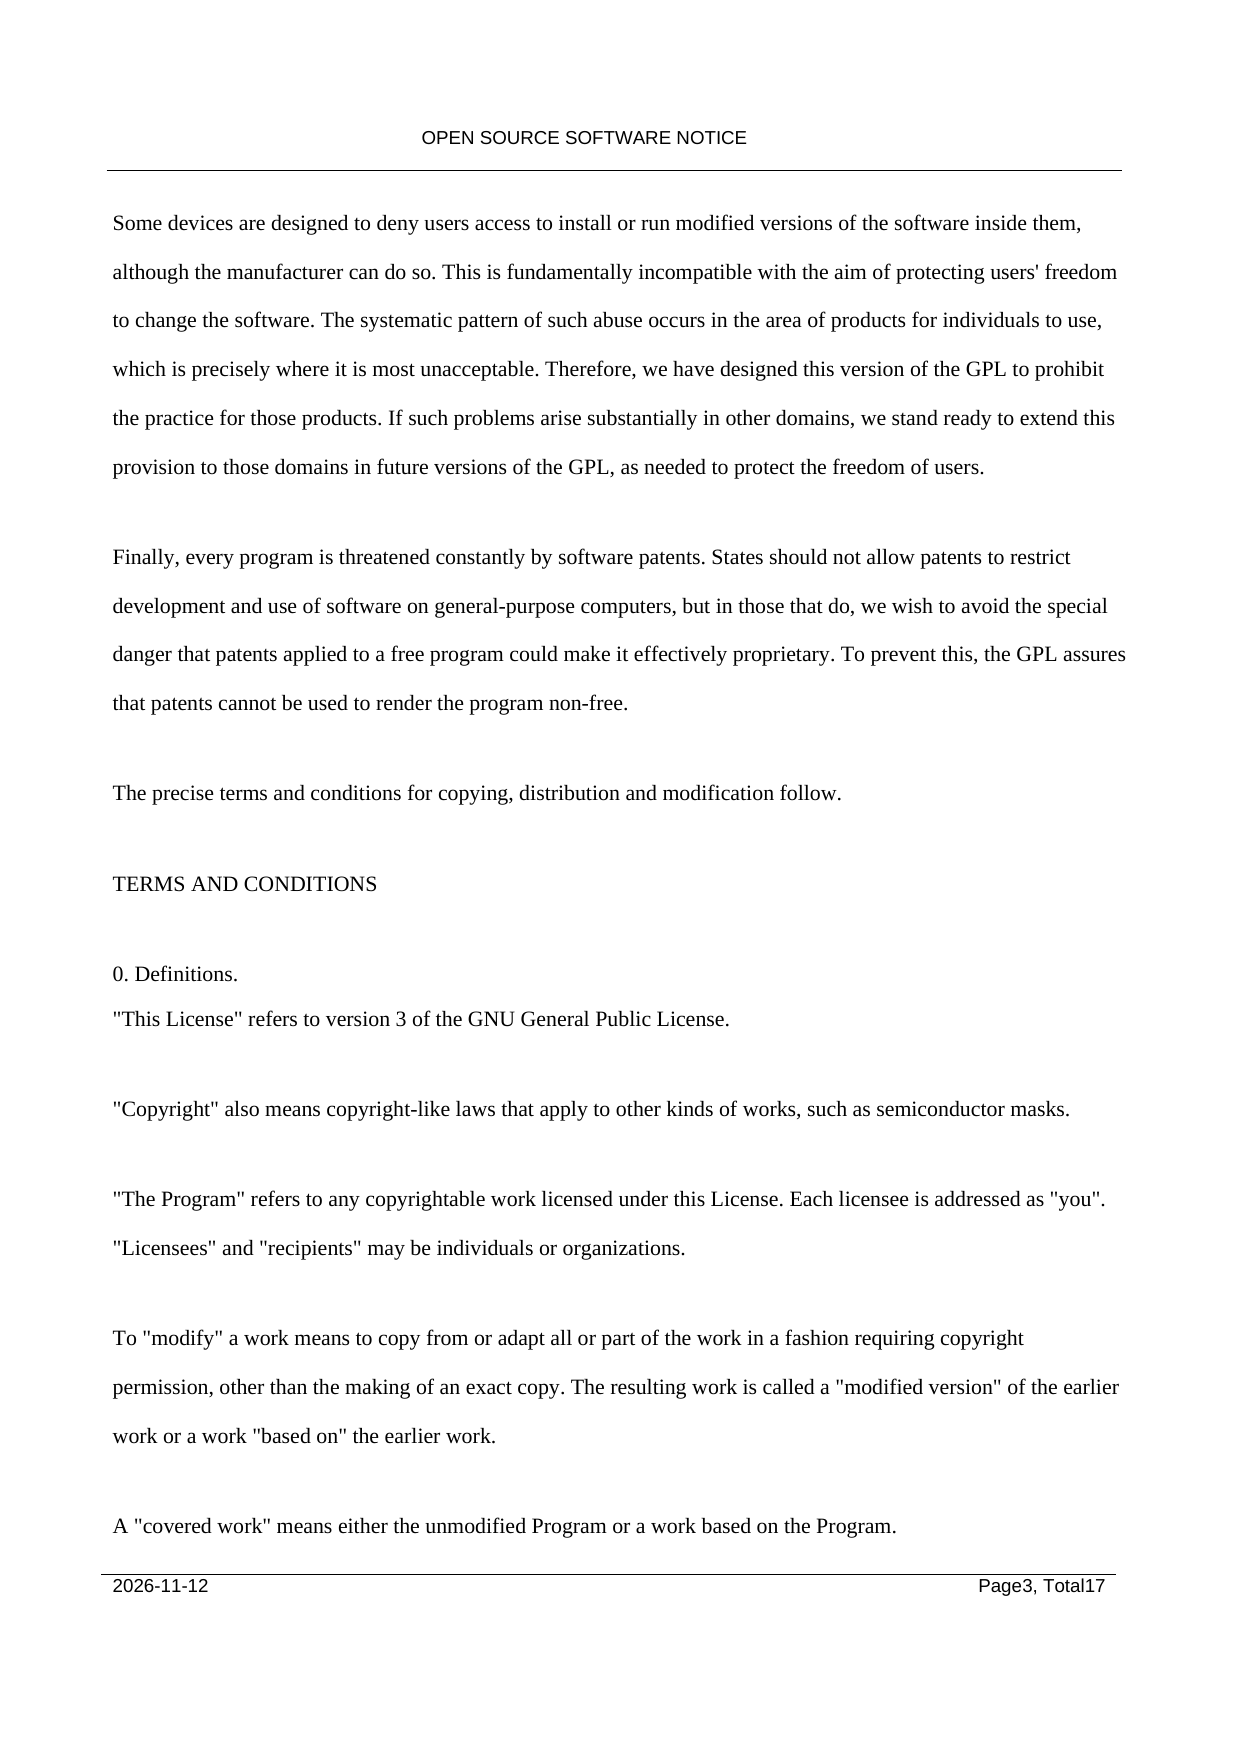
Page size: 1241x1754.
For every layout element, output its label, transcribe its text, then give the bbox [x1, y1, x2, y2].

text A "covered work" means either the unmodified Program or a work based on the Program. [112, 1509, 1128, 1542]
text "Copyright" also means copyright-like laws that apply to other kinds of works, such as semiconductor masks. [112, 1092, 1128, 1125]
text TERMS AND CONDITIONS [112, 867, 1128, 899]
text Some devices are designed to deny users access to install or run modified versions of the software inside them, although the manufacturer can do so. This is fundamentally incompatible with the aim of protecting users' freedom to change the software. The systematic pattern of such abuse occurs in the area of products for individuals to use, which is precisely where it is most unacceptable. Therefore, we have designed this version of the GPL to prohibit the practice for those products. If such problems arise substantially in other domains, we stand ready to extend this provision to those domains in future versions of the GPL, as needed to protect the freedom of users. [112, 206, 1128, 483]
text The precise terms and conditions for copying, distribution and modification follow. [112, 777, 1128, 809]
text 0. Definitions. [112, 957, 1128, 990]
text "The Program" refers to any copyrightable work licensed under this License. Each licensee is addressed as "you". "Licensees" and "recipients" may be individuals or organizations. [112, 1183, 1128, 1264]
text Finally, every program is threatened constantly by software patents. States should not allow patents to restrict development and use of software on general-purpose computers, but in those that do, we wish to avoid the special danger that patents applied to a free program could make it effectively proprietary. To prevent this, the GPL assures that patents cannot be used to render the program non-free. [112, 540, 1128, 719]
text "This License" refers to version 3 of the GNU General Public License. [112, 1002, 1128, 1035]
text To "modify" a work means to copy from or adapt all or part of the work in a fashion requiring copyright permission, other than the making of an exact copy. The resulting work is called a "modified version" of the earlier work or a work "based on" the earlier work. [112, 1322, 1128, 1452]
